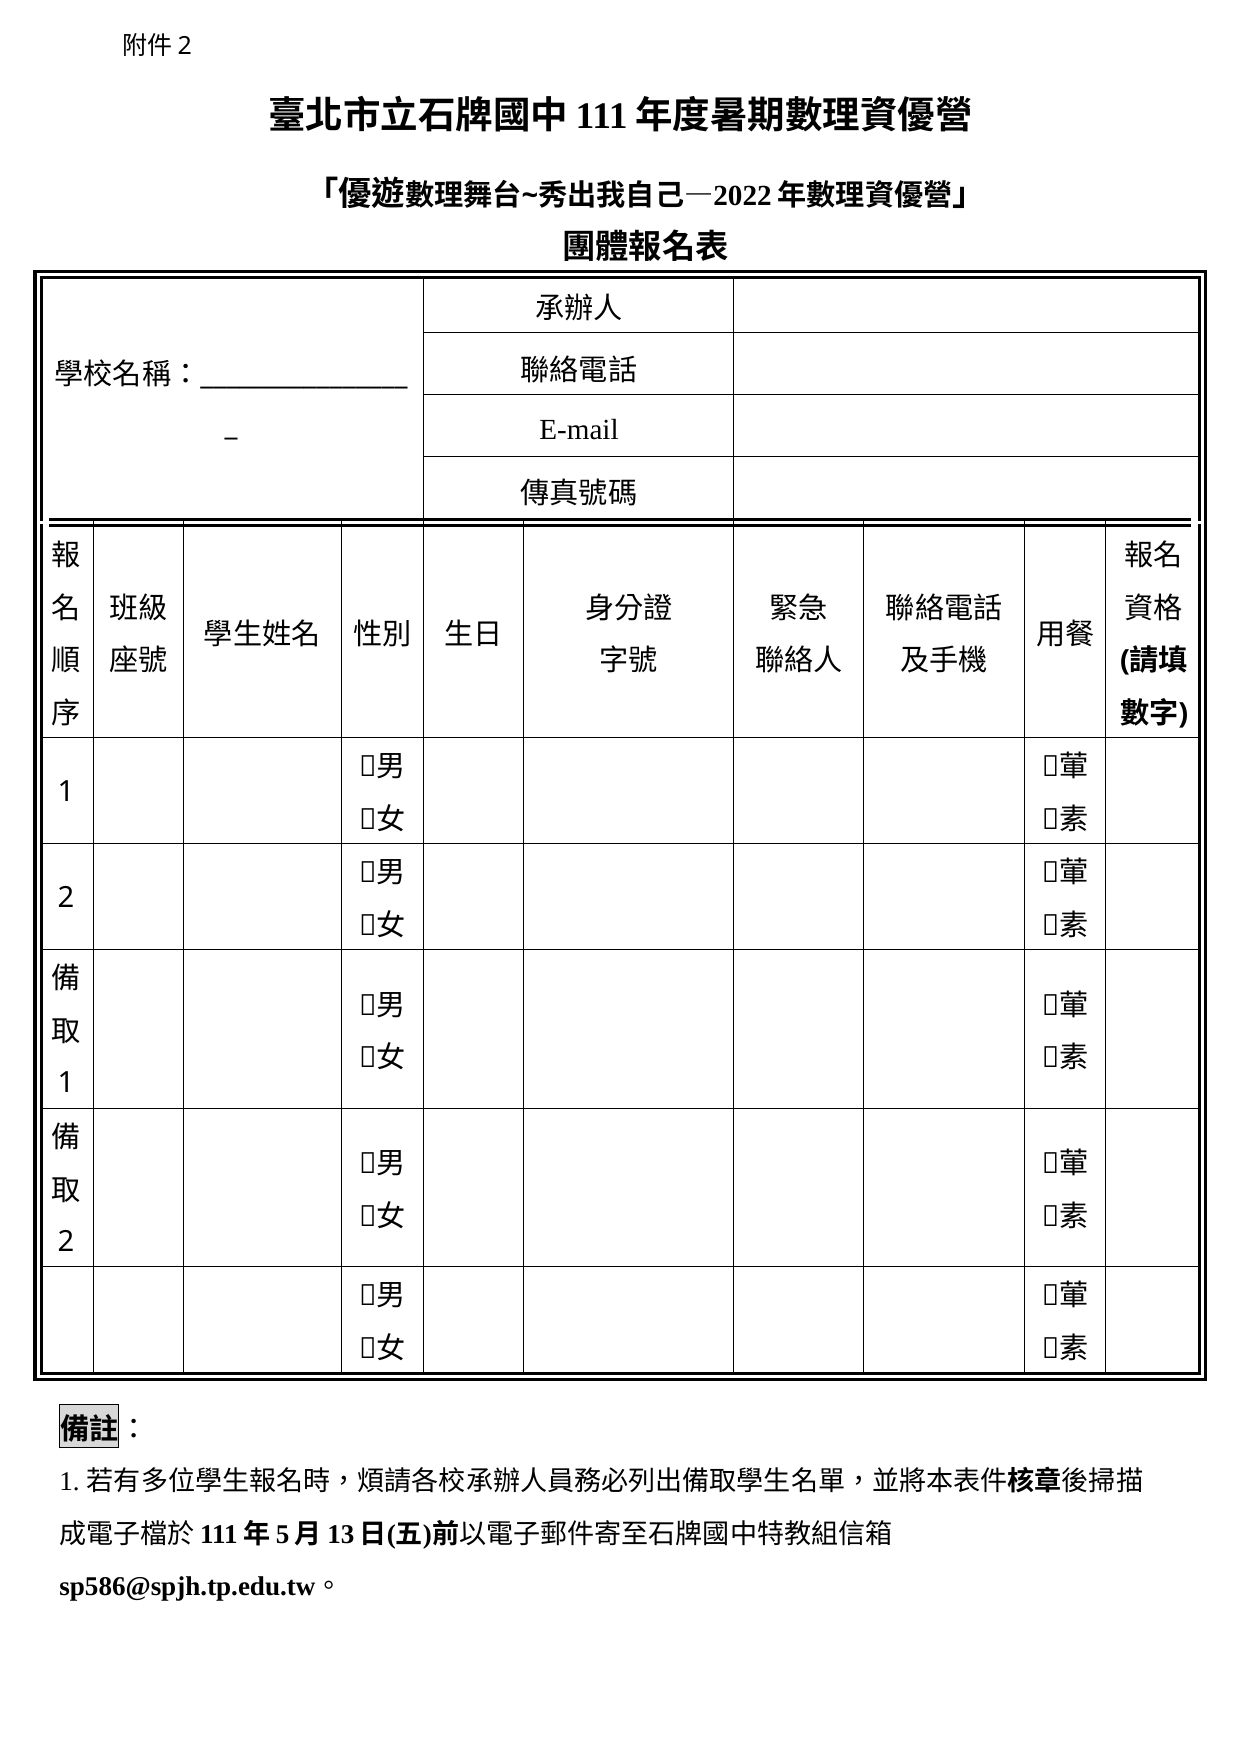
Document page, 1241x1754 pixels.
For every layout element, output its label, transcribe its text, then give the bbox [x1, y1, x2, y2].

table_cell E-mail [424, 395, 733, 456]
table_cell [94, 1109, 183, 1266]
table_cell [94, 1267, 183, 1372]
table_cell [734, 457, 1198, 517]
table_cell [864, 738, 1024, 843]
text 備註： 1. 若有多位學生報名時，煩請各校承辦人員務必列出備取學生名單，並將本表件核章後掃描成電子檔於111年5月13日(五)前以電子郵件寄至石牌國中特教組信箱sp586@spjh.tp.edu.tw。 [59, 1400, 1166, 1610]
table_cell 男 女 [342, 738, 423, 843]
table_cell 報名資格 (請填數字) [1106, 518, 1202, 737]
table_header [734, 273, 1202, 332]
table_cell [424, 844, 523, 949]
table_cell [864, 950, 1024, 1107]
table_cell [524, 844, 733, 949]
table_cell [184, 1109, 341, 1266]
table_cell 班級座號 [94, 527, 183, 737]
table_cell [734, 950, 863, 1107]
table_cell 聯絡電話及手機 [864, 527, 1024, 737]
table_cell 備取1 [43, 950, 93, 1107]
table_cell [524, 1109, 733, 1266]
table_cell 用餐 [1025, 527, 1105, 737]
table_cell [184, 738, 341, 843]
table_cell 葷 素 [1025, 1267, 1105, 1372]
table_cell 學生姓名 [184, 527, 341, 737]
table_cell [94, 950, 183, 1107]
table_cell [734, 738, 863, 843]
table_cell [734, 395, 1198, 456]
table_cell [864, 844, 1024, 949]
table_cell [734, 333, 1198, 394]
table_cell [1106, 950, 1198, 1107]
table_cell 身分證 字號 [524, 527, 733, 737]
table_cell [184, 844, 341, 949]
table_cell [1106, 844, 1198, 949]
table_cell [94, 738, 183, 843]
text 臺北市立石牌國中111年度暑期數理資優營 [118, 60, 1122, 165]
table_cell [734, 844, 863, 949]
table_cell [94, 844, 183, 949]
text 「優遊數理舞台~秀出我自己—2022年數理資優營」 [118, 165, 1122, 217]
table_cell 葷 素 [1025, 1109, 1105, 1266]
table_cell 男 女 [342, 1109, 423, 1266]
table_cell [864, 1267, 1024, 1372]
table_cell [864, 1109, 1024, 1266]
table_cell [424, 950, 523, 1107]
table_cell [524, 738, 733, 843]
table_cell 2 [43, 844, 93, 949]
table_cell [734, 1109, 863, 1266]
table_header 承辦人 [424, 279, 733, 332]
text 團體報名表 [118, 217, 1122, 270]
table_cell 男 女 [342, 1267, 423, 1372]
table_cell 傳真號碼 [424, 457, 733, 517]
table_cell [424, 1109, 523, 1266]
table_cell 報名 順序 [38, 518, 93, 737]
table_cell 性別 [342, 527, 423, 737]
table_cell 備取2 [43, 1109, 93, 1266]
table_cell [1106, 1267, 1198, 1372]
table_cell 聯絡電話 [424, 333, 733, 394]
table_cell 緊急 聯絡人 [734, 527, 863, 737]
table_cell [184, 950, 341, 1107]
table_cell 1 [43, 738, 93, 843]
table_cell 男 女 [342, 950, 423, 1107]
table_cell 葷 素 [1025, 738, 1105, 843]
table_cell [424, 738, 523, 843]
table_cell [734, 1267, 863, 1372]
table_cell [424, 1267, 523, 1372]
table_cell [524, 950, 733, 1107]
table_cell 葷 素 [1025, 950, 1105, 1107]
table_cell [524, 1267, 733, 1372]
table_header 學校名稱：_________________ [38, 273, 423, 517]
table_cell [1106, 738, 1198, 843]
table_cell 葷 素 [1025, 844, 1105, 949]
table_cell [184, 1267, 341, 1372]
table_cell 生日 [424, 527, 523, 737]
table_cell [1106, 1109, 1198, 1266]
table_cell [43, 1267, 93, 1372]
table_cell 男 女 [342, 844, 423, 949]
